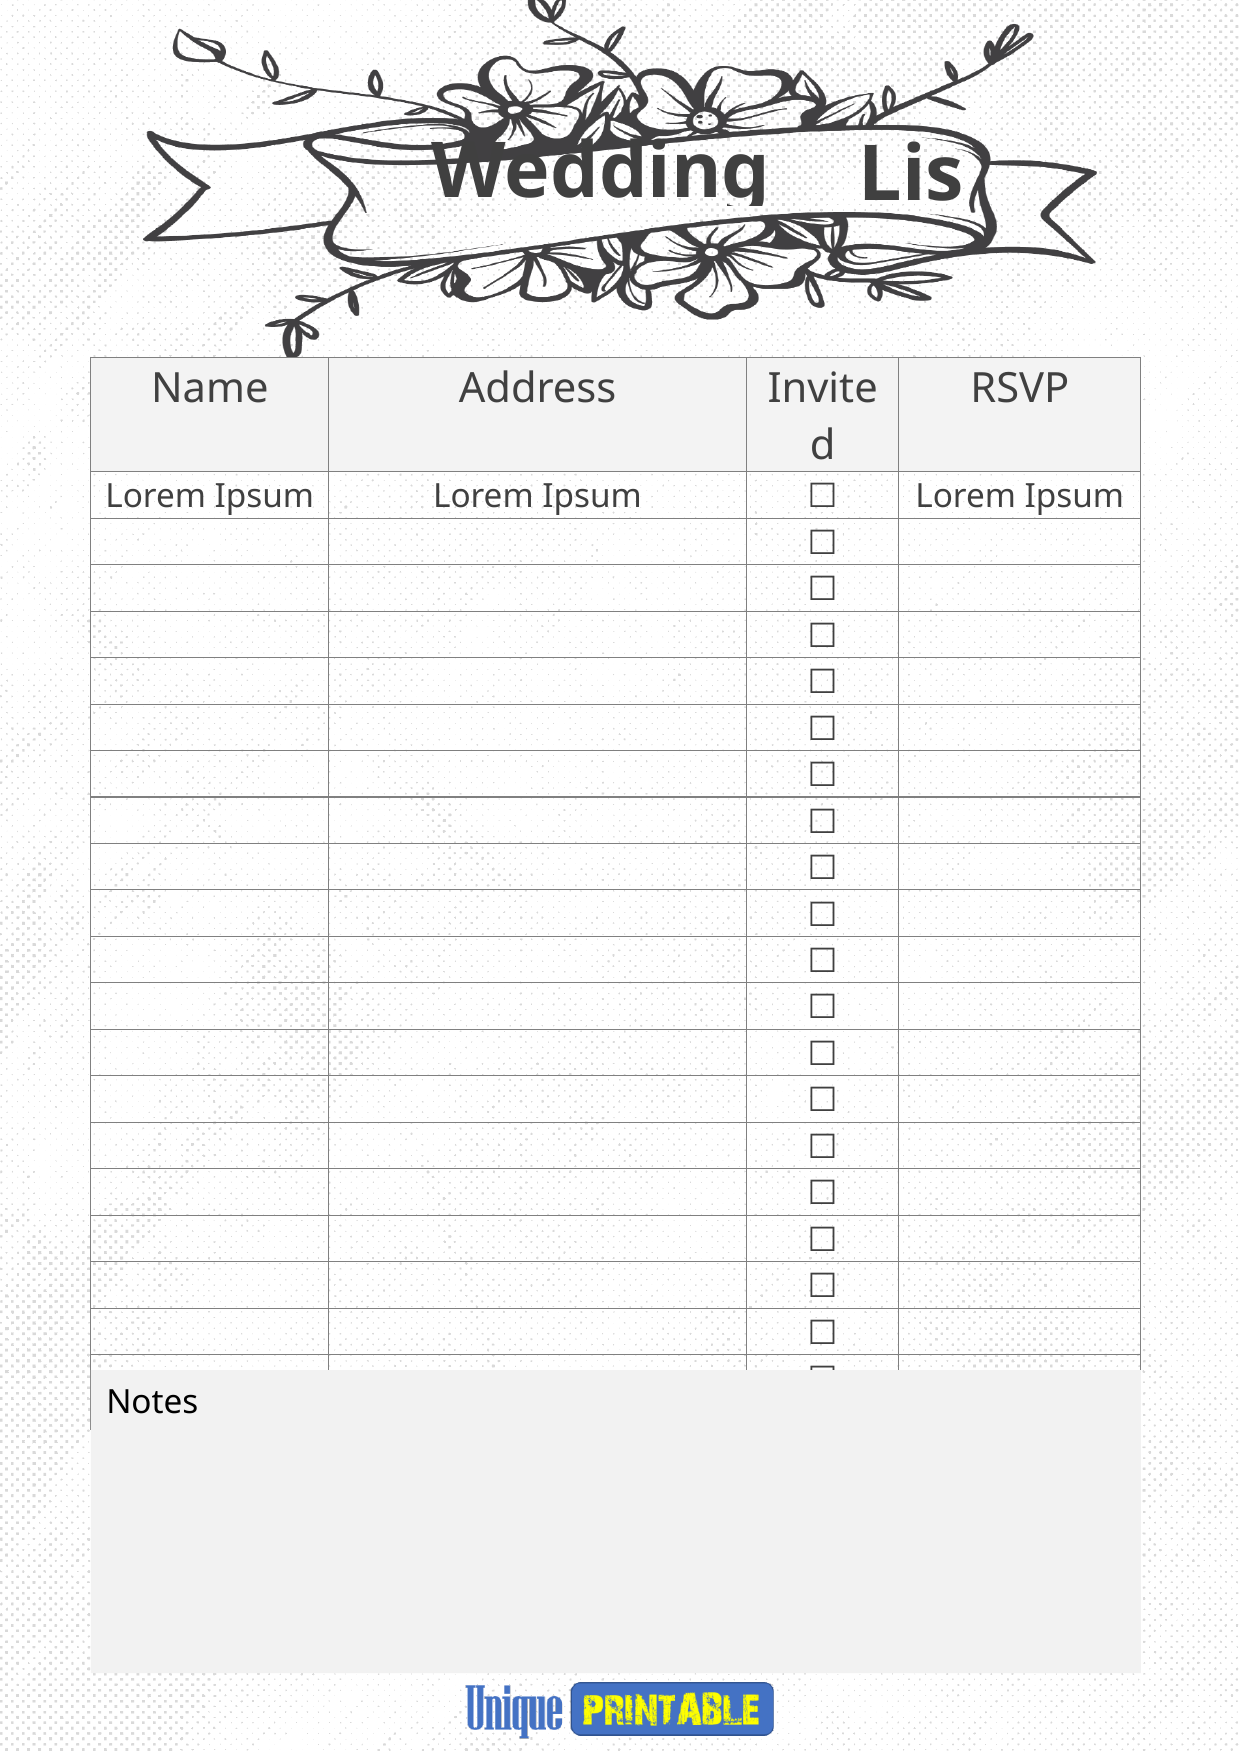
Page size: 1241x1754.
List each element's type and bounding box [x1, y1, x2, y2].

picture [143, 0, 1097, 357]
picture [461, 1677, 780, 1743]
